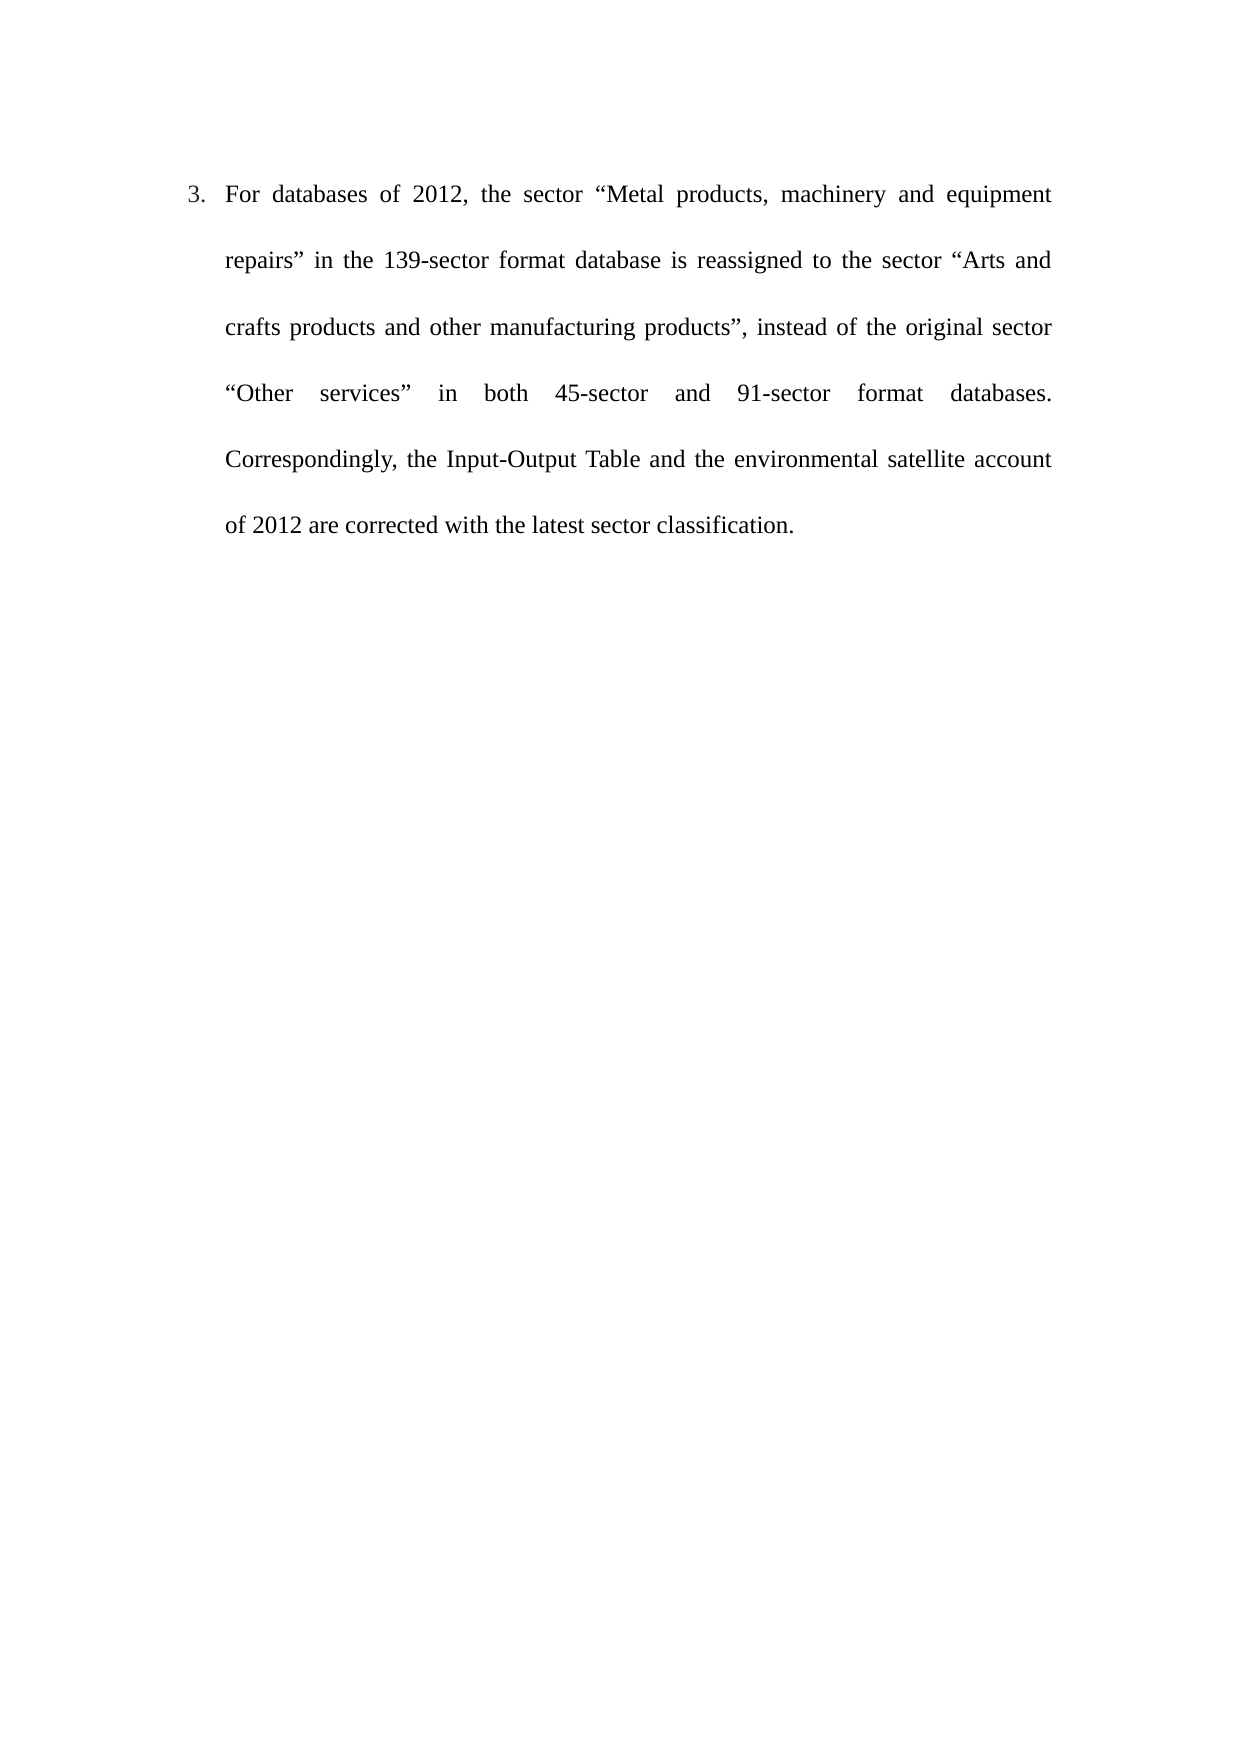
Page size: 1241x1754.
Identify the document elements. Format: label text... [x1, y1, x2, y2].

list For databases of 2012, the sector “Metal products, machinery and equipment repairs” in the 139-sector format database is reassigned to the sector “Arts and crafts products and other manufacturing products”, instead of the original sector “Other services” in both 45-sector and 91-sector format databases. Correspondingly, the Input-Output Table and the environmental satellite account of 2012 are corrected with the latest sector classification. [187, 172, 1053, 546]
